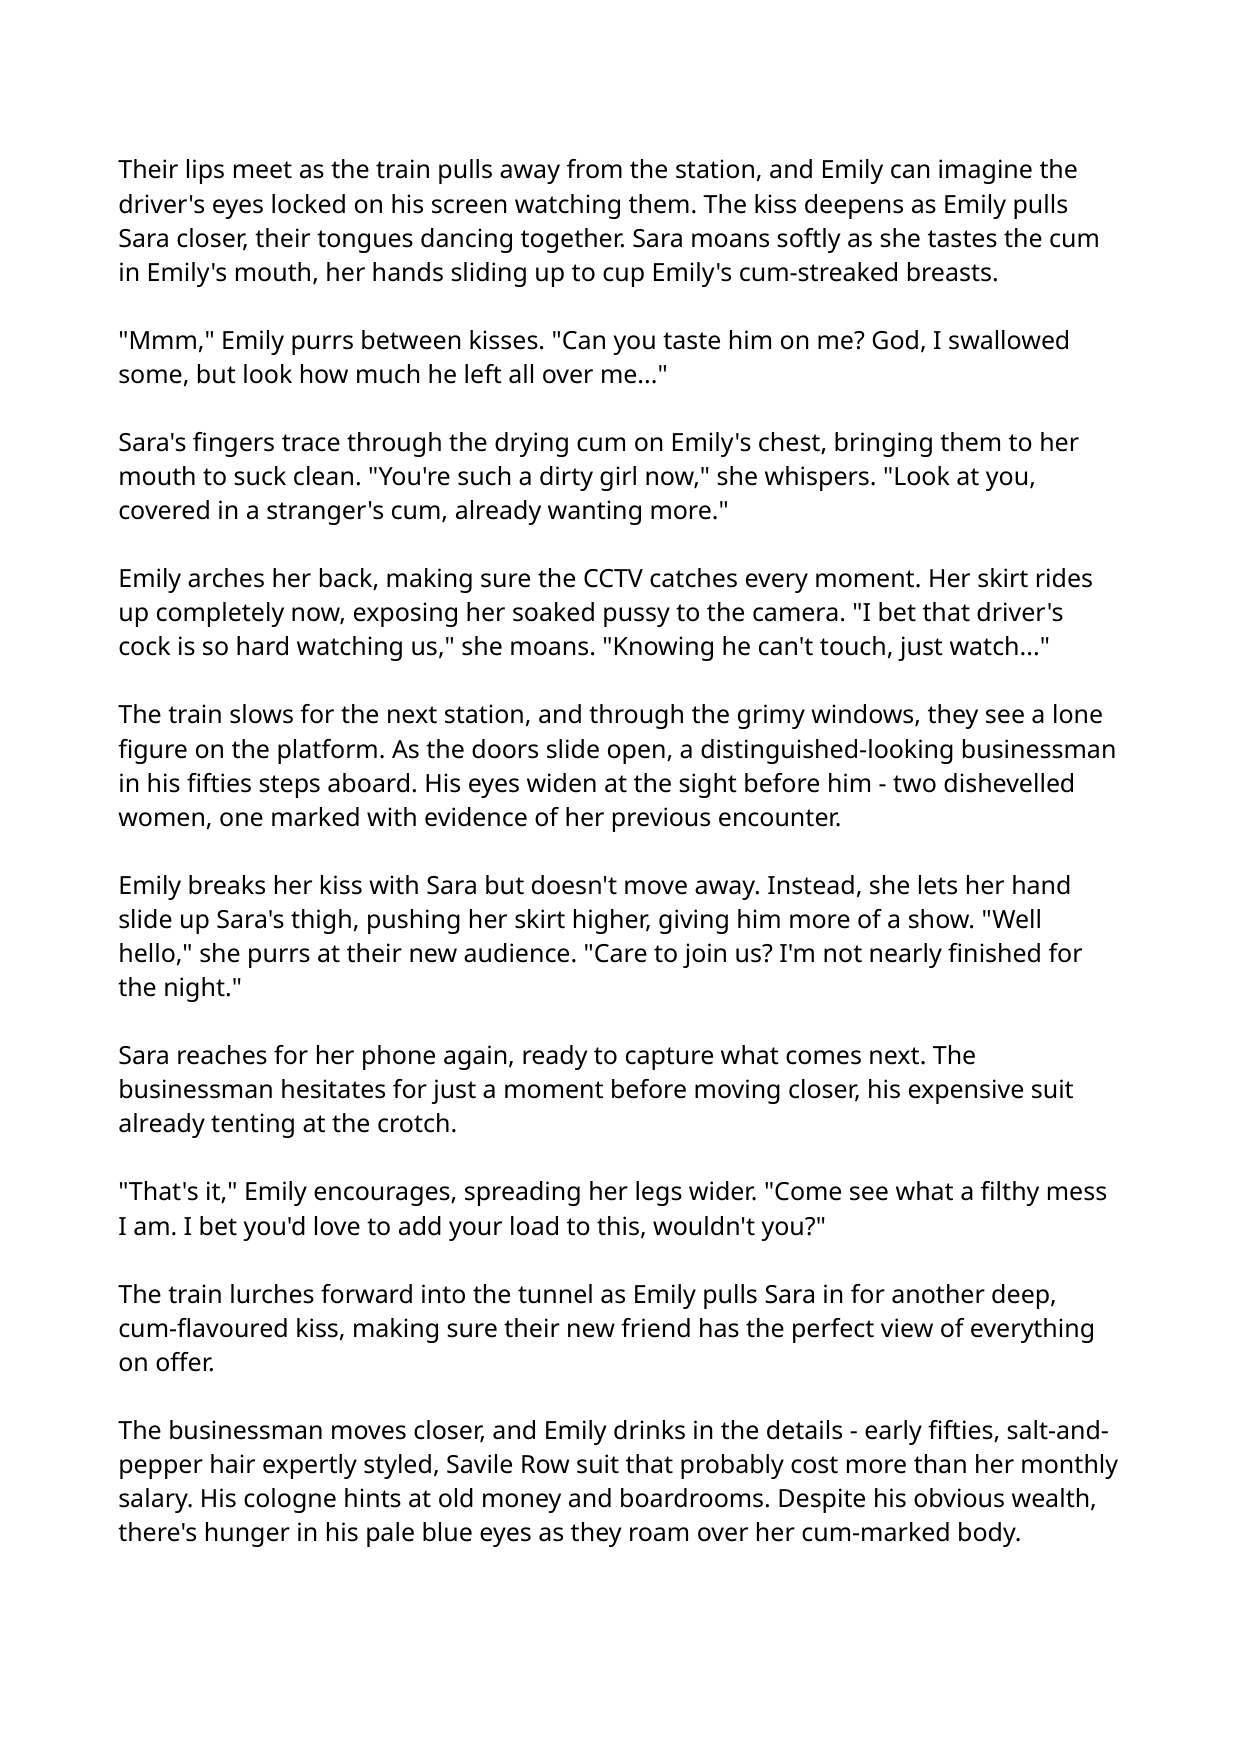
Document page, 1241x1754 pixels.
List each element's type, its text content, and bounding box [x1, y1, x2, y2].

text "That's it," Emily encourages, spreading her legs wider. "Come see what a filthy mess I am. I bet you'd love to add your load to this, wouldn't you?" [118, 1174, 1122, 1242]
text Emily breaks her kiss with Sara but doesn't move away. Instead, she lets her hand slide up Sara's thigh, pushing her skirt higher, giving him more of a show. "Well hello," she purrs at their new audience. "Care to join us? I'm not nearly finished for the night." [118, 867, 1122, 1004]
text Emily arches her back, making sure the CCTV catches every moment. Her skirt rides up completely now, exposing her soaked pussy to the camera. "I bet that driver's cock is so hard watching us," she moans. "Knowing he can't touch, just watch..." [118, 561, 1122, 663]
text Sara reaches for her phone again, ready to capture what comes next. The businessman hesitates for just a moment before moving closer, his expensive suit already tenting at the crotch. [118, 1038, 1122, 1140]
text The train lurches forward into the tunnel as Emily pulls Sara in for another deep, cum-flavoured kiss, making sure their new friend has the perfect view of everything on offer. [118, 1276, 1122, 1378]
text "Mmm," Emily purrs between kisses. "Can you taste him on me? God, I swallowed some, but look how much he left all over me..." [118, 322, 1122, 391]
text The businessman moves closer, and Emily drinks in the details - early fifties, salt-and-pepper hair expertly styled, Savile Row suit that probably cost more than her monthly salary. His cologne hints at old money and boardrooms. Despite his obvious wealth, there's hunger in his pale blue eyes as they roam over her cum-marked body. [118, 1412, 1122, 1549]
text Their lips meet as the train pulls away from the station, and Emily can imagine the driver's eyes locked on his screen watching them. The kiss deepens as Emily pulls Sara closer, their tongues dancing together. Sara moans softly as she tastes the cum in Emily's mouth, her hands sliding up to cup Emily's cum-streaked breasts. [118, 152, 1122, 288]
text The train slows for the next station, and through the grimy windows, they see a lone figure on the platform. As the doors slide open, a distinguished-looking businessman in his fifties steps aboard. His eyes widen at the sight before him - two dishevelled women, one marked with evidence of her previous encounter. [118, 697, 1122, 833]
text Sara's fingers trace through the drying cum on Emily's chest, bringing them to her mouth to suck clean. "You're such a dirty girl now," she whispers. "Look at you, covered in a stranger's cum, already wanting more." [118, 425, 1122, 527]
